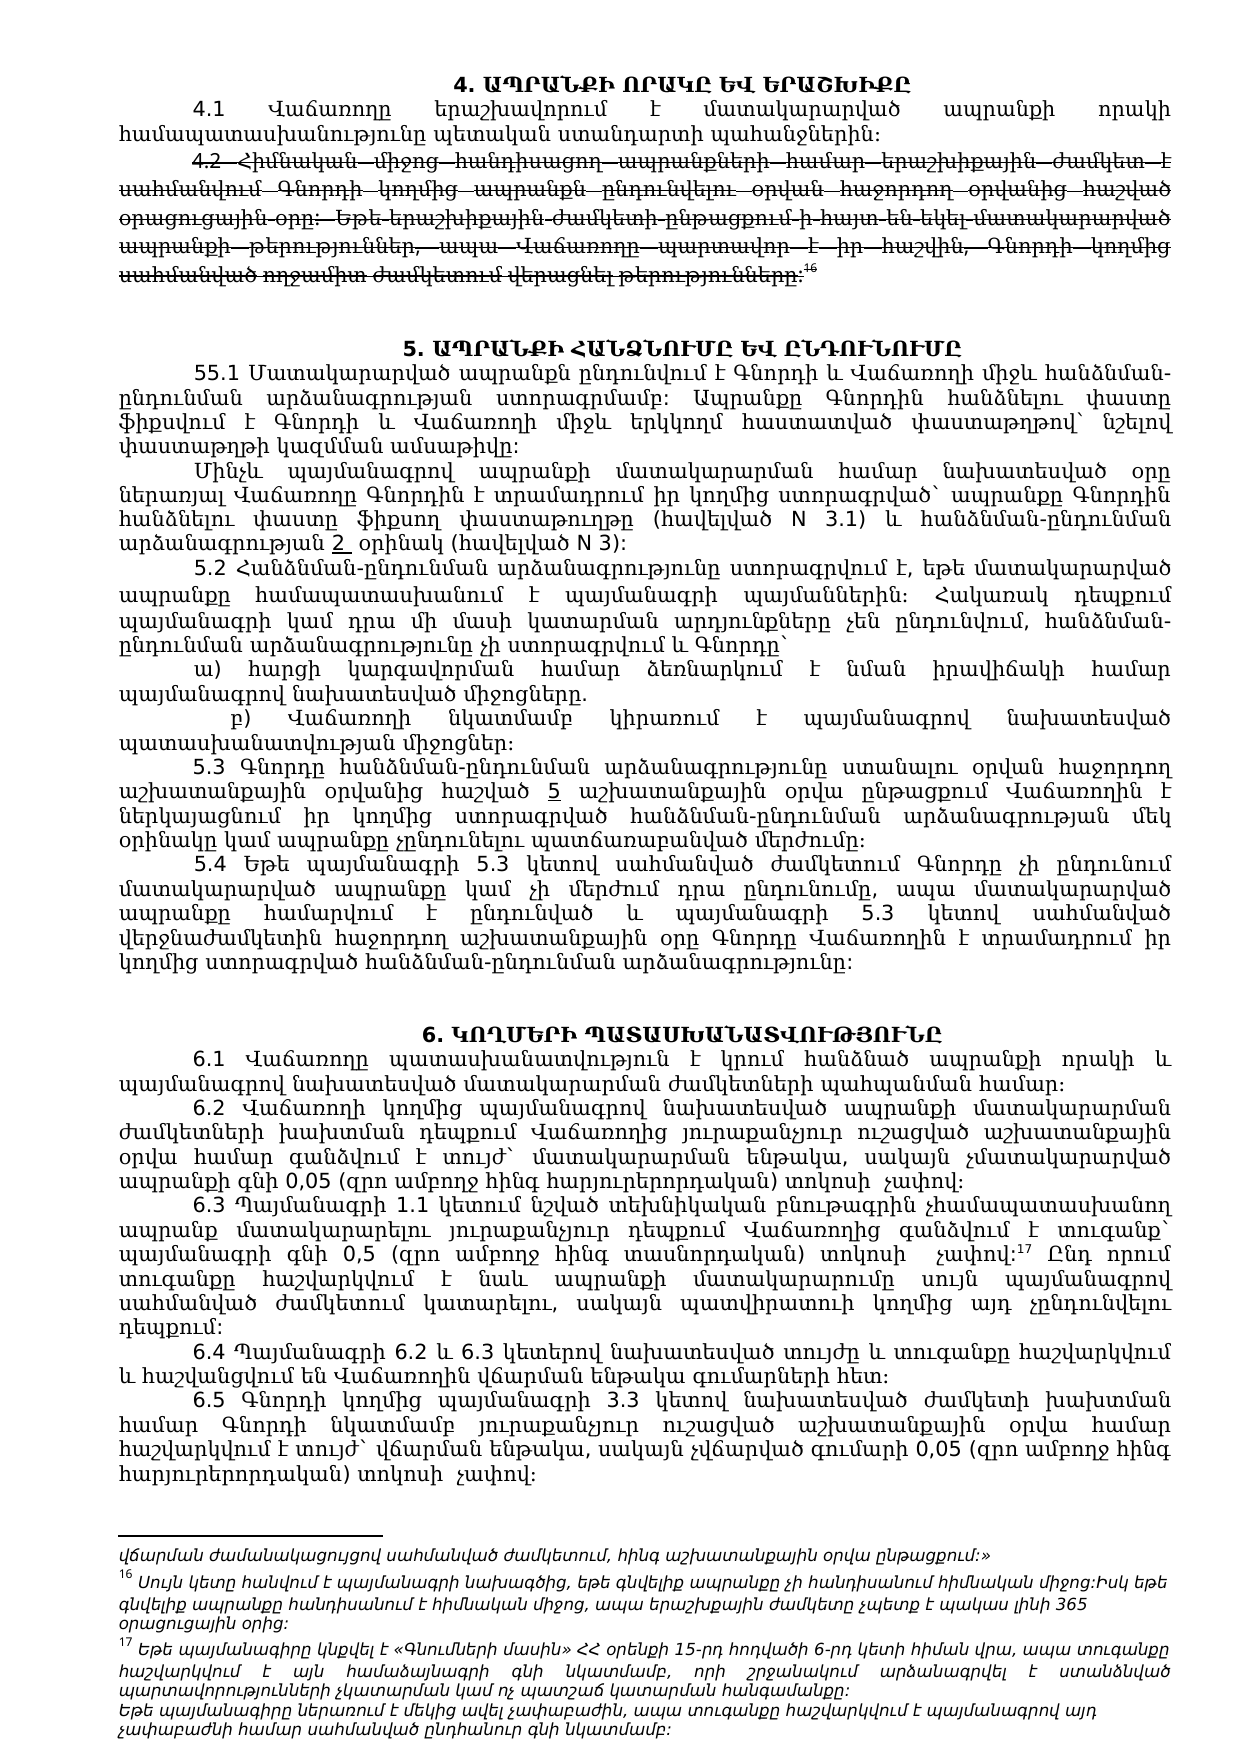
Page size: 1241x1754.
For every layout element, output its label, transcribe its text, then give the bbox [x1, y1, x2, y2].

text 5. ԱՊՐԱՆՔԻ ՀԱՆՁՆՈՒՄԸ ԵՎ ԸՆԴՈՒՆՈՒՄԸ [118, 337, 1171, 361]
text Մինչև պայմանագրով ապրանքի մատակարարման համար նախատեսված օրը ներառյալ Վաճառողը Գնորդին է տրամադրում իր կողմից ստորագրված` ապրանքը Գնորդին հանձնելու փաստը ֆիքսող փաստաթուղթը (հավելված N 3.1) և հանձնման-ընդունման արձանագրության 2 օրինակ (հավելված N 3): [118, 458, 1171, 556]
text 5.4 Եթե պայմանագրի 5.3 կետով սահմանված ժամկետում Գնորդը չի ընդունում մատակարարված ապրանքը կամ չի մերժում դրա ընդունումը, ապա մատակարարված ապրանքը համարվում է ընդունված և պայմանագրի 5.3 կետով սահմանված վերջնաժամկետին հաջորդող աշխատանքային օրը Գնորդը Վաճառողին է տրամադրում իր կողմից ստորագրված հանձնման-ընդունման արձանագրությունը: [118, 852, 1171, 974]
text 6. ԿՈՂՄԵՐԻ ՊԱՏԱՍԽԱՆԱՏՎՈՒԹՅՈՒՆԸ [118, 1023, 1171, 1047]
text 6.1 Վաճառողը պատասխանատվություն է կրում հանձնած ապրանքի որակի և պայմանագրով նախատեսված մատակարարման ժամկետների պահպանման համար։ [118, 1047, 1171, 1096]
text 6.3 Պայմանագրի 1.1 կետում նշված տեխնիկական բնութագրին չհամապատասխանող ապրանք մատակարարելու յուրաքանչյուր դեպքում Վաճառողից գանձվում է տուգանք` պայմանագրի գնի 0,5 (զրո ամբողջ հինգ տասնորդական) տոկոսի չափով: Ընդ որում տուգանքը հաշվարկվում է նաև ապրանքի մատակարարումը սույն պայմանագրով սահմանված ժամկետում կատարելու, սակայն պատվիրատուի կողմից այդ չընդունվելու դեպքում: [118, 1193, 1171, 1339]
text 6.2 Վաճառողի կողմից պայմանագրով նախատեսված ապրանքի մատակարարման ժամկետների խախտման դեպքում Վաճառողից յուրաքանչյուր ուշացված աշխատանքային օրվա համար գանձվում է տույժ` մատակարարման ենթակա, սակայն չմատակարարված ապրանքի գնի 0,05 (զրո ամբողջ հինգ հարյուրերորդական) տոկոսի չափով։ [118, 1096, 1171, 1193]
text 55.1 Մատակարարված ապրանքն ընդունվում է Գնորդի և Վաճառողի միջև հանձնման-ընդունման արձանագրության ստորագրմամբ: Ապրանքը Գնորդին հանձնելու փաստը ֆիքսվում է Գնորդի և Վաճառողի միջև երկկողմ հաստատված փաստաթղթով՝ նշելով փաստաթղթի կազմման ամսաթիվը: [118, 361, 1171, 458]
text 4.2 Հիմնական միջոց հանդիսացող ապրանքների համար երաշխիքային ժամկետ է սահմանվում Գնորդի կողմից ապրանքն ընդունվելու օրվան հաջորդող օրվանից հաշված օրացուցային օրը: Եթե երաշխիքային ժամկետի ընթացքում ի հայտ են եկել մատակարարված ապրանքի թերություններ, ապա Վաճառողը պարտավոր է իր հաշվին, Գնորդի կողմից սահմանված ողջամիտ ժամկետում վերացնել թերությունները: [118, 220, 1171, 247]
text ա) հարցի կարգավորման համար ձեռնարկում է նման իրավիճակի համար պայմանագրով նախատեսված միջոցները. [118, 657, 1171, 706]
text 5.3 Գնորդը հանձնման-ընդունման արձանագրությունը ստանալու օրվան հաջորդող աշխատանքային օրվանից հաշված 5 աշխատանքային օրվա ընթացքում Վաճառողին է ներկայացնում իր կողմից ստորագրված հանձնման-ընդունման արձանագրության մեկ օրինակը կամ ապրանքը չընդունելու պատճառաբանված մերժումը։ [118, 755, 1171, 852]
text 6.4 Պայմանագրի 6.2 և 6.3 կետերով նախատեսված տույժը և տուգանքը հաշվարկվում և հաշվանցվում են Վաճառողին վճարման ենթակա գումարների հետ։ [118, 1339, 1171, 1388]
text 5.2 Հանձնման-ընդունման արձանագրությունը ստորագրվում է, եթե մատակարարված ապրանքը համապատասխանում է պայմանագրի պայմաններին։ Հակառակ դեպքում պայմանագրի կամ դրա մի մասի կատարման արդյունքները չեն ընդունվում, հանձնման-ընդունման արձանագրությունը չի ստորագրվում և Գնորդը` [118, 556, 1171, 657]
text 4.2 Հիմնական միջոց հանդիսացող ապրանքների համար երաշխիքային ժամկետ է սահմանվում Գնորդի կողմից ապրանքն ընդունվելու օրվան հաջորդող օրվանից հաշված օրացուցային օրը: Եթե երաշխիքային ժամկետի ընթացքում ի հայտ են եկել մատակարարված ապրանքի թերություններ, ապա Վաճառողը պարտավոր է իր հաշվին, Գնորդի կողմից սահմանված ողջամիտ ժամկետում վերացնել թերությունները: [118, 146, 1171, 219]
text 4. ԱՊՐԱՆՔԻ ՈՐԱԿԸ ԵՎ ԵՐԱՇԽԻՔԸ [118, 73, 1171, 97]
text 4.2 Հիմնական միջոց հանդիսացող ապրանքների համար երաշխիքային ժամկետ է սահմանվում Գնորդի կողմից ապրանքն ընդունվելու օրվան հաջորդող օրվանից հաշված օրացուցային օրը: Եթե երաշխիքային ժամկետի ընթացքում ի հայտ են եկել մատակարարված ապրանքի թերություններ, ապա Վաճառողը պարտավոր է իր հաշվին, Գնորդի կողմից սահմանված ողջամիտ ժամկետում վերացնել թերությունները: [118, 248, 1171, 288]
text 4.1 Վաճառողը երաշխավորում է մատակարարված ապրանքի որակի համապատասխանությունը պետական ստանդարտի պահանջներին։ [118, 97, 1171, 146]
text 6.5 Գնորդի կողմից պայմանագրի 3.3 կետով նախատեսված ժամկետի խախտման համար Գնորդի նկատմամբ յուրաքանչյուր ուշացված աշխատանքային օրվա համար հաշվարկվում է տույժ` վճարման ենթակա, սակայն չվճարված գումարի 0,05 (զրո ամբողջ հինգ հարյուրերորդական) տոկոսի չափով։ [118, 1388, 1171, 1486]
text բ) Վաճառողի նկատմամբ կիրառում է պայմանագրով նախատեսված պատասխանատվության միջոցներ։ [118, 706, 1171, 755]
